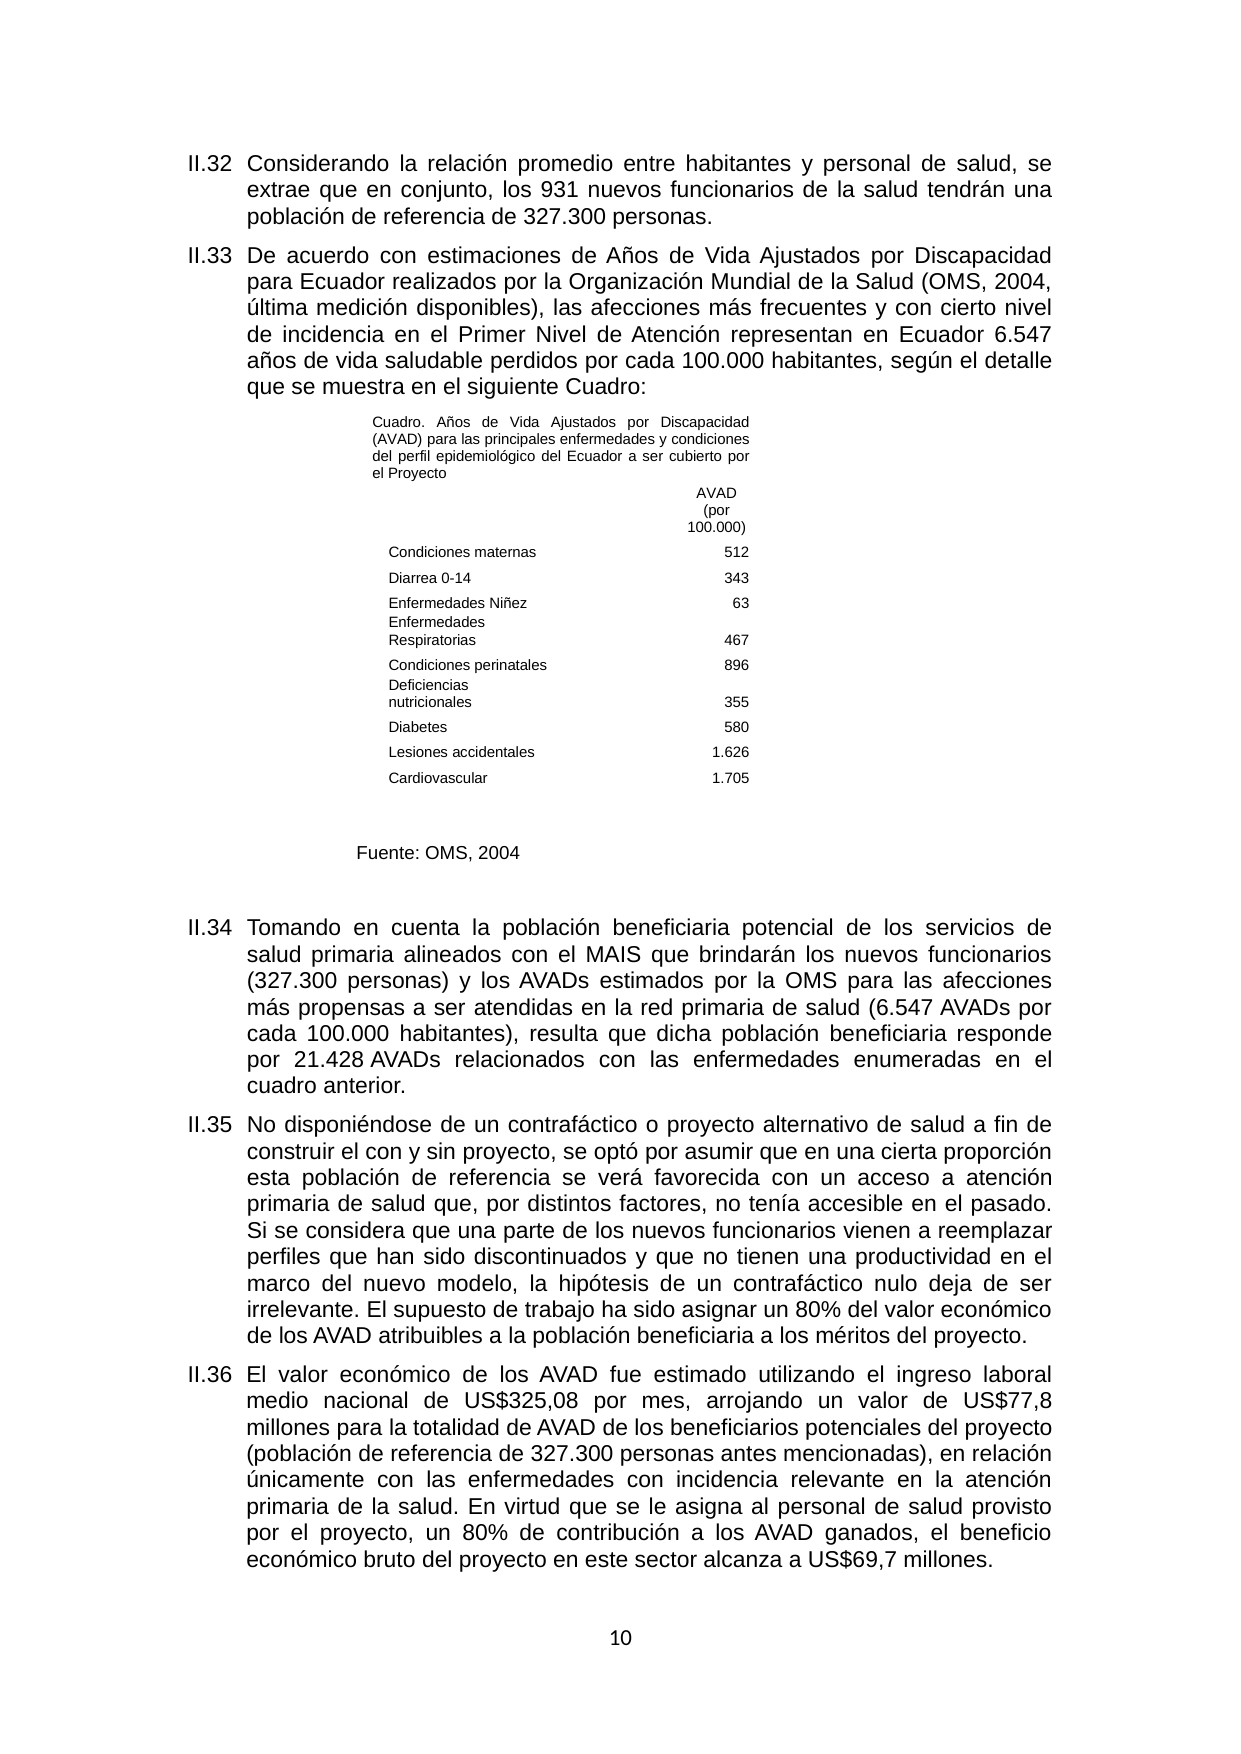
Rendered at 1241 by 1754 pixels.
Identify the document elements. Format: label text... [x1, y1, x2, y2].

list No disponiéndose de un contrafáctico o proyecto alternativo de salud a fin de construir el con y sin proyecto, se optó por asumir que en una cierta proporción esta población de referencia se verá favorecida con un acceso a atención primaria de salud que, por distintos factores, no tenía accesible en el pasado. Si se considera que una parte de los nuevos funcionarios vienen a reemplazar perfiles que han sido discontinuados y que no tienen una productividad en el marco del nuevo modelo, la hipótesis de un contrafáctico nulo deja de ser irrelevante. El supuesto de trabajo ha sido asignar un 80% del valor económico de los AVAD atribuibles a la población beneficiaria a los méritos del proyecto. [187, 1111, 1053, 1348]
list Fuente: OMS, 2004 [356, 841, 1053, 863]
list De acuerdo con estimaciones de Años de Vida Ajustados por Discapacidad para Ecuador realizados por la Organización Mundial de la Salud (OMS, 2004, última medición disponibles), las afecciones más frecuentes y con cierto nivel de incidencia en el Primer Nivel de Atención representan en Ecuador 6.547 años de vida saludable perdidos por cada 100.000 habitantes, según el detalle que se muestra en el siguiente Cuadro: [187, 242, 1053, 400]
list El valor económico de los AVAD fue estimado utilizando el ingreso laboral medio nacional de US$325,08 por mes, arrojando un valor de US$77,8 millones para la totalidad de AVAD de los beneficiarios potenciales del proyecto (población de referencia de 327.300 personas antes mencionadas), en relación únicamente con las enfermedades con incidencia relevante en la atención primaria de la salud. En virtud que se le asigna al personal de salud provisto por el proyecto, un 80% de contribución a los AVAD ganados, el beneficio económico bruto del proyecto en este sector alcanza a US$69,7 millones. [187, 1361, 1053, 1572]
list Considerando la relación promedio entre habitantes y personal de salud, se extrae que en conjunto, los 931 nuevos funcionarios de la salud tendrán una población de referencia de 327.300 personas. [187, 150, 1053, 229]
list Tomando en cuenta la población beneficiaria potencial de los servicios de salud primaria alineados con el MAIS que brindarán los nuevos funcionarios (327.300 personas) y los AVADs estimados por la OMS para las afecciones más propensas a ser atendidas en la red primaria de salud (6.547 AVADs por cada 100.000 habitantes), resulta que dicha población beneficiaria responde por 21.428 AVADs relacionados con las enfermedades enumeradas en el cuadro anterior. [187, 914, 1053, 1099]
